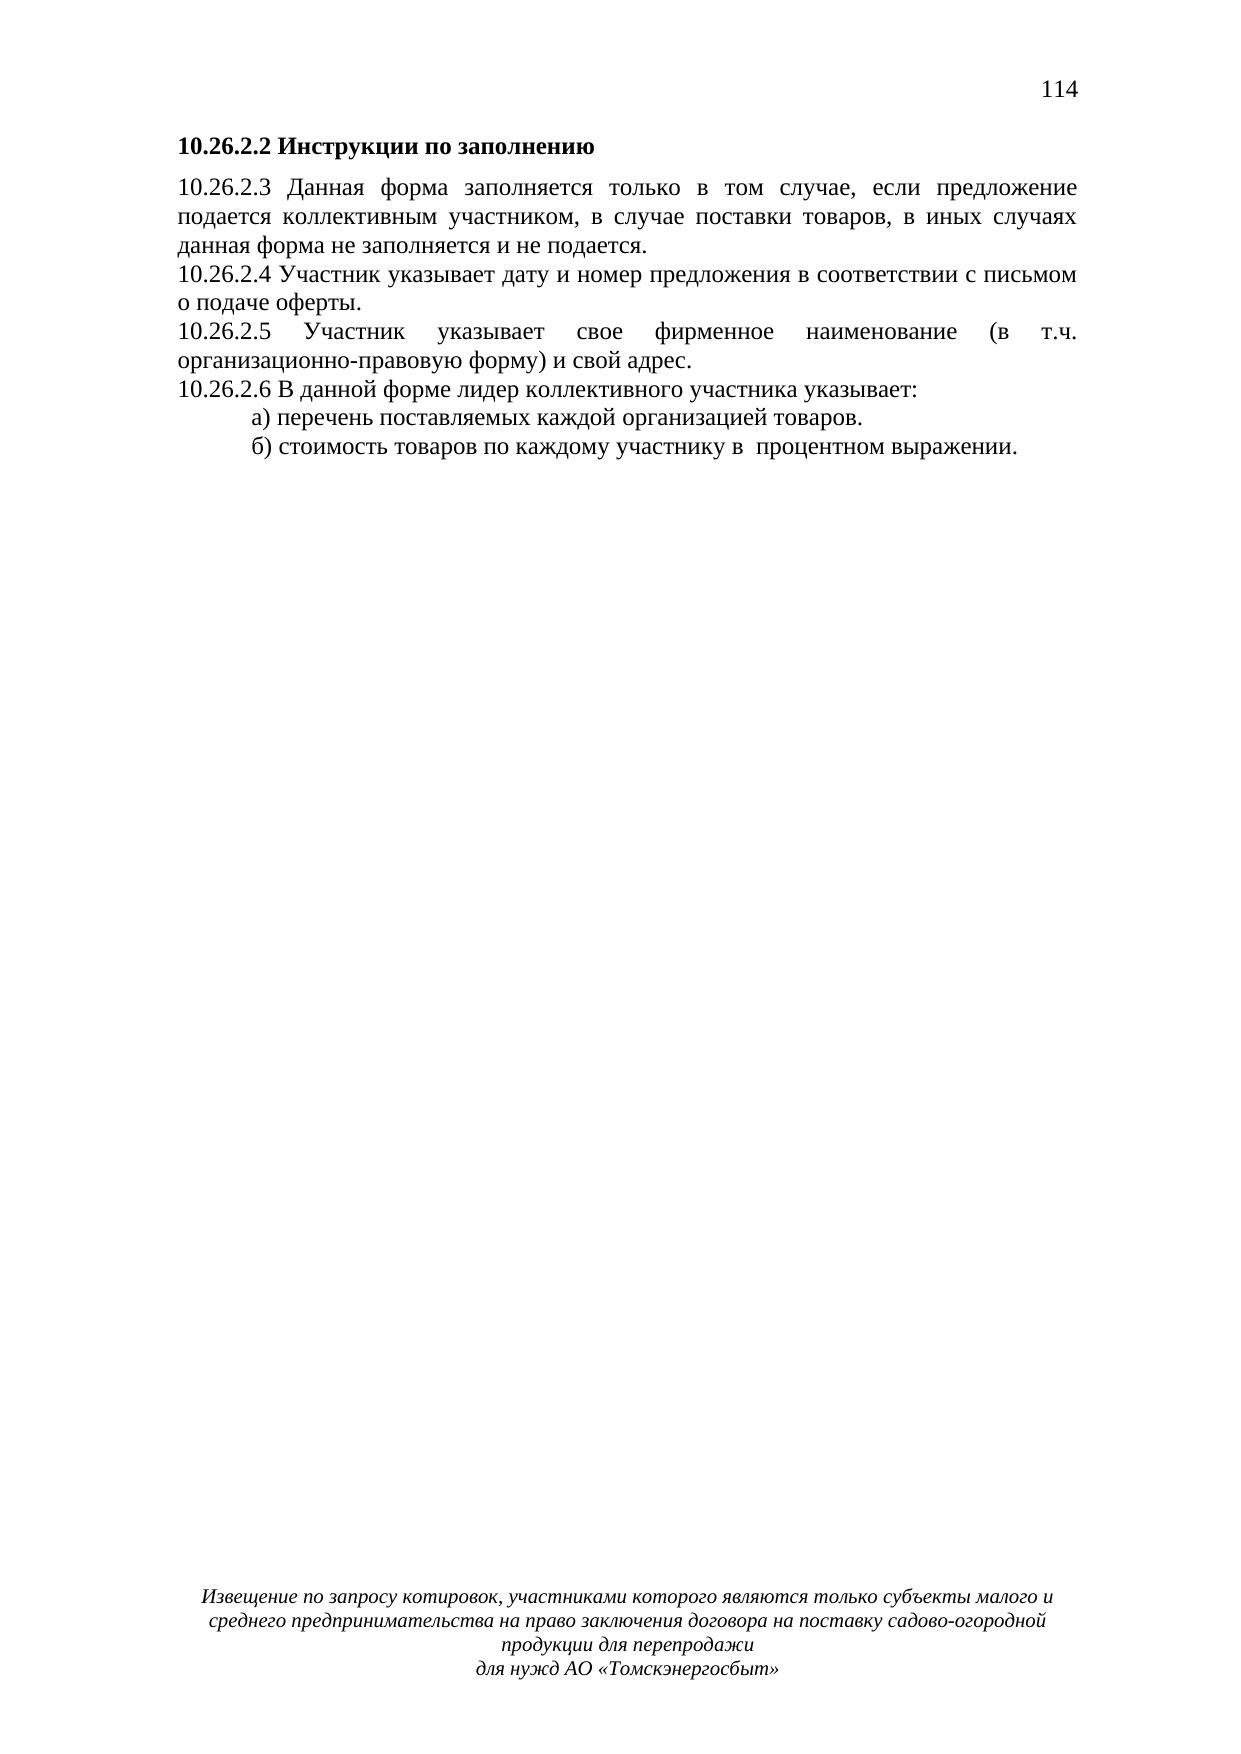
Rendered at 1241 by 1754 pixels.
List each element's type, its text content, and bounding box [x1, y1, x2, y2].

text 10.26.2.5 Участник указывает свое фирменное наименование (в т.ч. организационно-правовую форму) и свой адрес. [177, 316, 1078, 374]
text 10.26.2.4 Участник указывает дату и номер предложения в соответствии с письмом о подаче оферты. [177, 259, 1078, 316]
text 10.26.2.6 В данной форме лидер коллективного участника указывает: [177, 374, 1078, 402]
list стоимость товаров по каждому участнику в процентном выражении. [251, 431, 1078, 460]
text 10.26.2.2 Инструкции по заполнению [177, 131, 1078, 160]
list перечень поставляемых каждой организацией товаров. [251, 402, 1078, 431]
text 10.26.2.3 Данная форма заполняется только в том случае, если предложение подается коллективным участником, в случае поставки товаров, в иных случаях данная форма не заполняется и не подается. [177, 172, 1078, 259]
